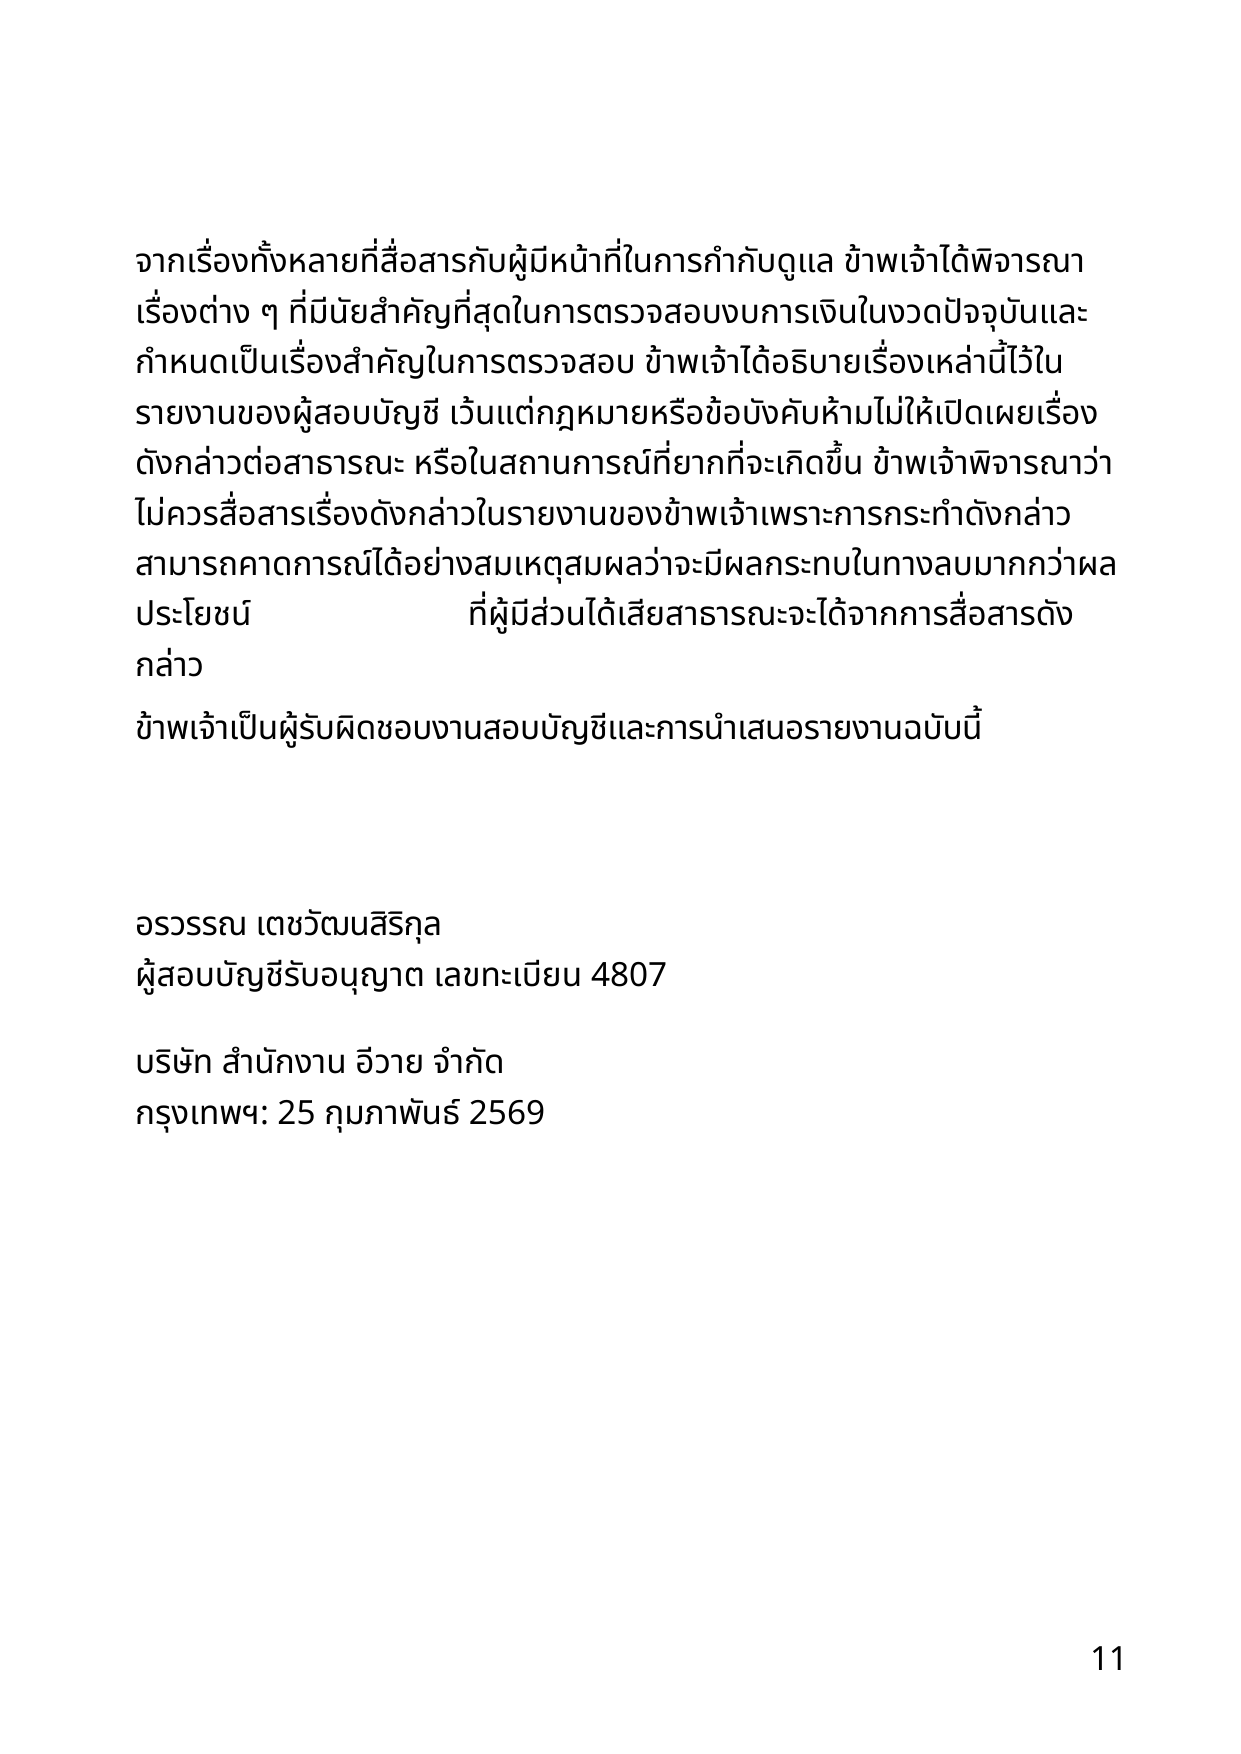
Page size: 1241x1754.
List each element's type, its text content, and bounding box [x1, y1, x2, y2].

text ข้าพเจ้าเป็นผู้รับผิดชอบงานสอบบัญชีและการนำเสนอรายงานฉบับนี้ [135, 704, 1128, 754]
text ผู้สอบบัญชีรับอนุญาต เลขทะเบียน 4807 [135, 950, 1132, 1001]
text จากเรื่องทั้งหลายที่สื่อสารกับผู้มีหน้าที่ในการกำกับดูแล ข้าพเจ้าได้พิจารณาเรื่องต่าง ๆ ที่มีนัยสำคัญที่สุดในการตรวจสอบงบการเงินในงวดปัจจุบันและกำหนดเป็นเรื่องสำคัญในการตรวจสอบ ข้าพเจ้าได้อธิบายเรื่องเหล่านี้ไว้ในรายงานของผู้สอบบัญชี เว้นแต่กฎหมายหรือข้อบังคับห้ามไม่ให้เปิดเผยเรื่องดังกล่าวต่อสาธารณะ หรือในสถานการณ์ที่ยากที่จะเกิดขึ้น ข้าพเจ้าพิจารณาว่าไม่ควรสื่อสารเรื่องดังกล่าวในรายงานของข้าพเจ้าเพราะการกระทำดังกล่าวสามารถคาดการณ์ได้อย่างสมเหตุสมผลว่าจะมีผลกระทบในทางลบมากกว่าผลประโยชน์ ที่ผู้มีส่วนได้เสียสาธารณะจะได้จากการสื่อสารดังกล่าว [135, 237, 1128, 691]
text อรวรรณ เตชวัฒนสิริกุล [135, 900, 1128, 950]
text บริษัท สำนักงาน อีวาย จำกัด [135, 1038, 1132, 1089]
text กรุงเทพฯ: 25 กุมภาพันธ์ 2569 [135, 1089, 1132, 1139]
